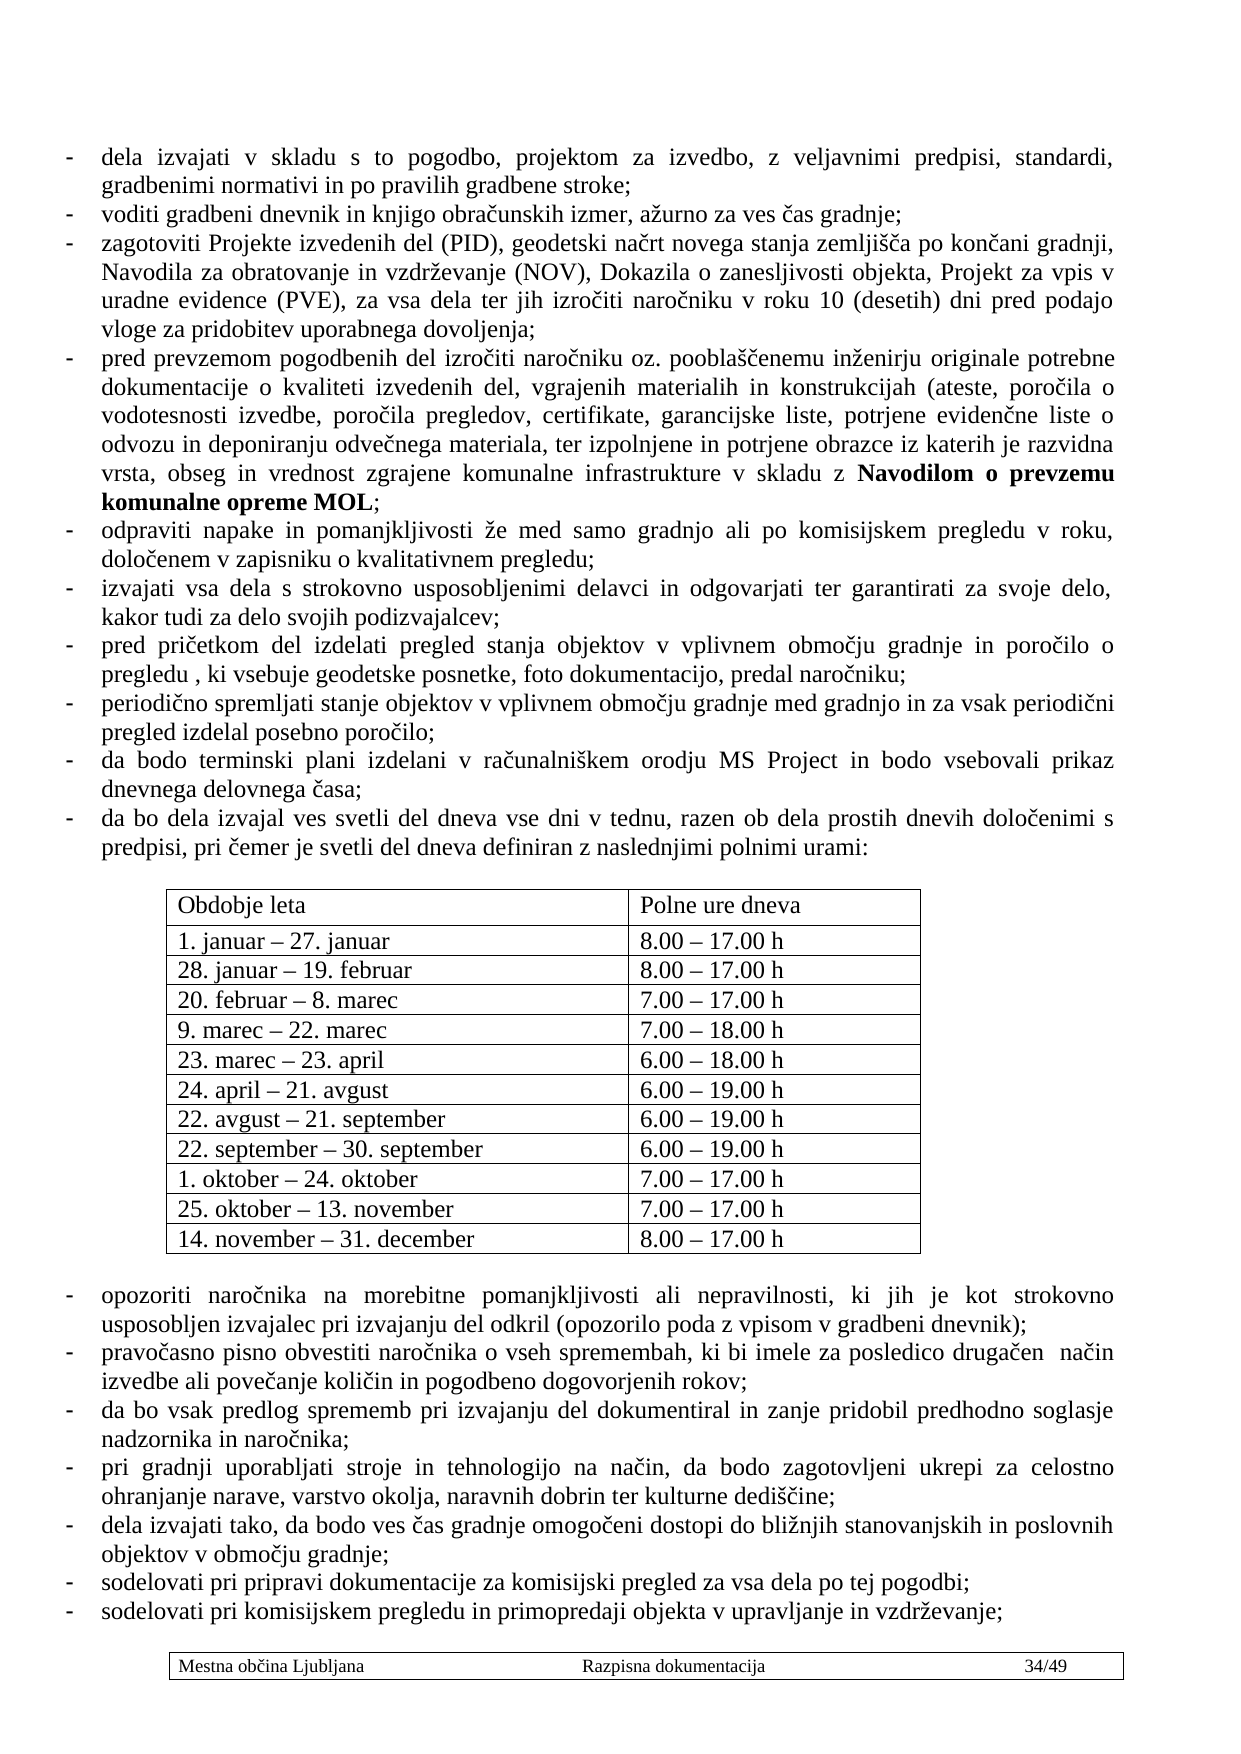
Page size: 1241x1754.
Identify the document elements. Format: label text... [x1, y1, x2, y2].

table_cell 28. januar – 19. februar [167, 956, 628, 984]
table_cell 9. marec – 22. marec [167, 1015, 628, 1044]
table_cell 7.00 – 18.00 h [629, 1015, 920, 1044]
list pred pričetkom del izdelati pregled stanja objektov v vplivnem območju gradnje in poročilo o pregledu , ki vsebuje geodetske posnetke, foto dokumentacijo, predal naročniku; [66, 631, 1115, 688]
table_cell 20. februar – 8. marec [167, 985, 628, 1014]
table_cell 8.00 – 17.00 h [629, 926, 920, 954]
list sodelovati pri pripravi dokumentacije za komisijski pregled za vsa dela po tej pogodbi; [66, 1567, 1115, 1596]
list da bodo terminski plani izdelani v računalniškem orodju MS Project in bodo vsebovali prikaz dnevnega delovnega časa; [66, 746, 1115, 803]
table_cell 8.00 – 17.00 h [629, 956, 920, 984]
list da bo dela izvajal ves svetli del dneva vse dni v tednu, razen ob dela prostih dnevih določenimi s predpisi, pri čemer je svetli del dneva definiran z naslednjimi polnimi urami: [66, 803, 1115, 861]
table_header Obdobje leta [167, 890, 628, 925]
table_cell 22. avgust – 21. september [167, 1105, 628, 1133]
table_cell 22. september – 30. september [167, 1134, 628, 1163]
list opozoriti naročnika na morebitne pomanjkljivosti ali nepravilnosti, ki jih je kot strokovno usposobljen izvajalec pri izvajanju del odkril (opozorilo poda z vpisom v gradbeni dnevnik); [66, 1280, 1115, 1337]
table_cell 24. april – 21. avgust [167, 1075, 628, 1103]
table_cell 1. januar – 27. januar [167, 926, 628, 954]
table_cell 6.00 – 19.00 h [629, 1105, 920, 1133]
table_cell 8.00 – 17.00 h [629, 1224, 920, 1252]
list periodično spremljati stanje objektov v vplivnem območju gradnje med gradnjo in za vsak periodični pregled izdelal posebno poročilo; [66, 688, 1115, 746]
table_cell 1. oktober – 24. oktober [167, 1164, 628, 1193]
table_cell 6.00 – 19.00 h [629, 1134, 920, 1163]
table_cell 7.00 – 17.00 h [629, 1194, 920, 1223]
list odpraviti napake in pomanjkljivosti že med samo gradnjo ali po komisijskem pregledu v roku, določenem v zapisniku o kvalitativnem pregledu; [66, 516, 1115, 573]
table_cell 7.00 – 17.00 h [629, 1164, 920, 1193]
table_cell 14. november – 31. december [167, 1224, 628, 1252]
list sodelovati pri komisijskem pregledu in primopredaji objekta v upravljanje in vzdrževanje; [66, 1596, 1115, 1625]
list dela izvajati tako, da bodo ves čas gradnje omogočeni dostopi do bližnjih stanovanjskih in poslovnih objektov v območju gradnje; [66, 1510, 1115, 1567]
table_cell 6.00 – 18.00 h [629, 1045, 920, 1074]
list pred prevzemom pogodbenih del izročiti naročniku oz. pooblaščenemu inženirju originale potrebne dokumentacije o kvaliteti izvedenih del, vgrajenih materialih in konstrukcijah (ateste, poročila o vodotesnosti izvedbe, poročila pregledov, certifikate, garancijske liste, potrjene evidenčne liste o odvozu in deponiranju odvečnega materiala, ter izpolnjene in potrjene obrazce iz katerih je razvidna vrsta, obseg in vrednost zgrajene komunalne infrastrukture v skladu z Navodilom o prevzemu komunalne opreme MOL; [66, 343, 1115, 516]
list da bo vsak predlog sprememb pri izvajanju del dokumentiral in zanje pridobil predhodno soglasje nadzornika in naročnika; [66, 1395, 1115, 1452]
list voditi gradbeni dnevnik in knjigo obračunskih izmer, ažurno za ves čas gradnje; [66, 199, 1115, 228]
list pri gradnji uporabljati stroje in tehnologijo na način, da bodo zagotovljeni ukrepi za celostno ohranjanje narave, varstvo okolja, naravnih dobrin ter kulturne dediščine; [66, 1452, 1115, 1510]
list pravočasno pisno obvestiti naročnika o vseh spremembah, ki bi imele za posledico drugačen način izvedbe ali povečanje količin in pogodbeno dogovorjenih rokov; [66, 1337, 1115, 1395]
table_cell 25. oktober – 13. november [167, 1194, 628, 1223]
table_header Polne ure dneva [629, 890, 920, 925]
table_cell 7.00 – 17.00 h [629, 985, 920, 1014]
table_cell 23. marec – 23. april [167, 1045, 628, 1074]
table_cell 6.00 – 19.00 h [629, 1075, 920, 1103]
list dela izvajati v skladu s to pogodbo, projektom za izvedbo, z veljavnimi predpisi, standardi, gradbenimi normativi in po pravilih gradbene stroke; [66, 142, 1115, 199]
list zagotoviti Projekte izvedenih del (PID), geodetski načrt novega stanja zemljišča po končani gradnji, Navodila za obratovanje in vzdrževanje (NOV), Dokazila o zanesljivosti objekta, Projekt za vpis v uradne evidence (PVE), za vsa dela ter jih izročiti naročniku v roku 10 (desetih) dni pred podajo vloge za pridobitev uporabnega dovoljenja; [66, 228, 1115, 343]
list izvajati vsa dela s strokovno usposobljenimi delavci in odgovarjati ter garantirati za svoje delo, kakor tudi za delo svojih podizvajalcev; [66, 573, 1112, 631]
